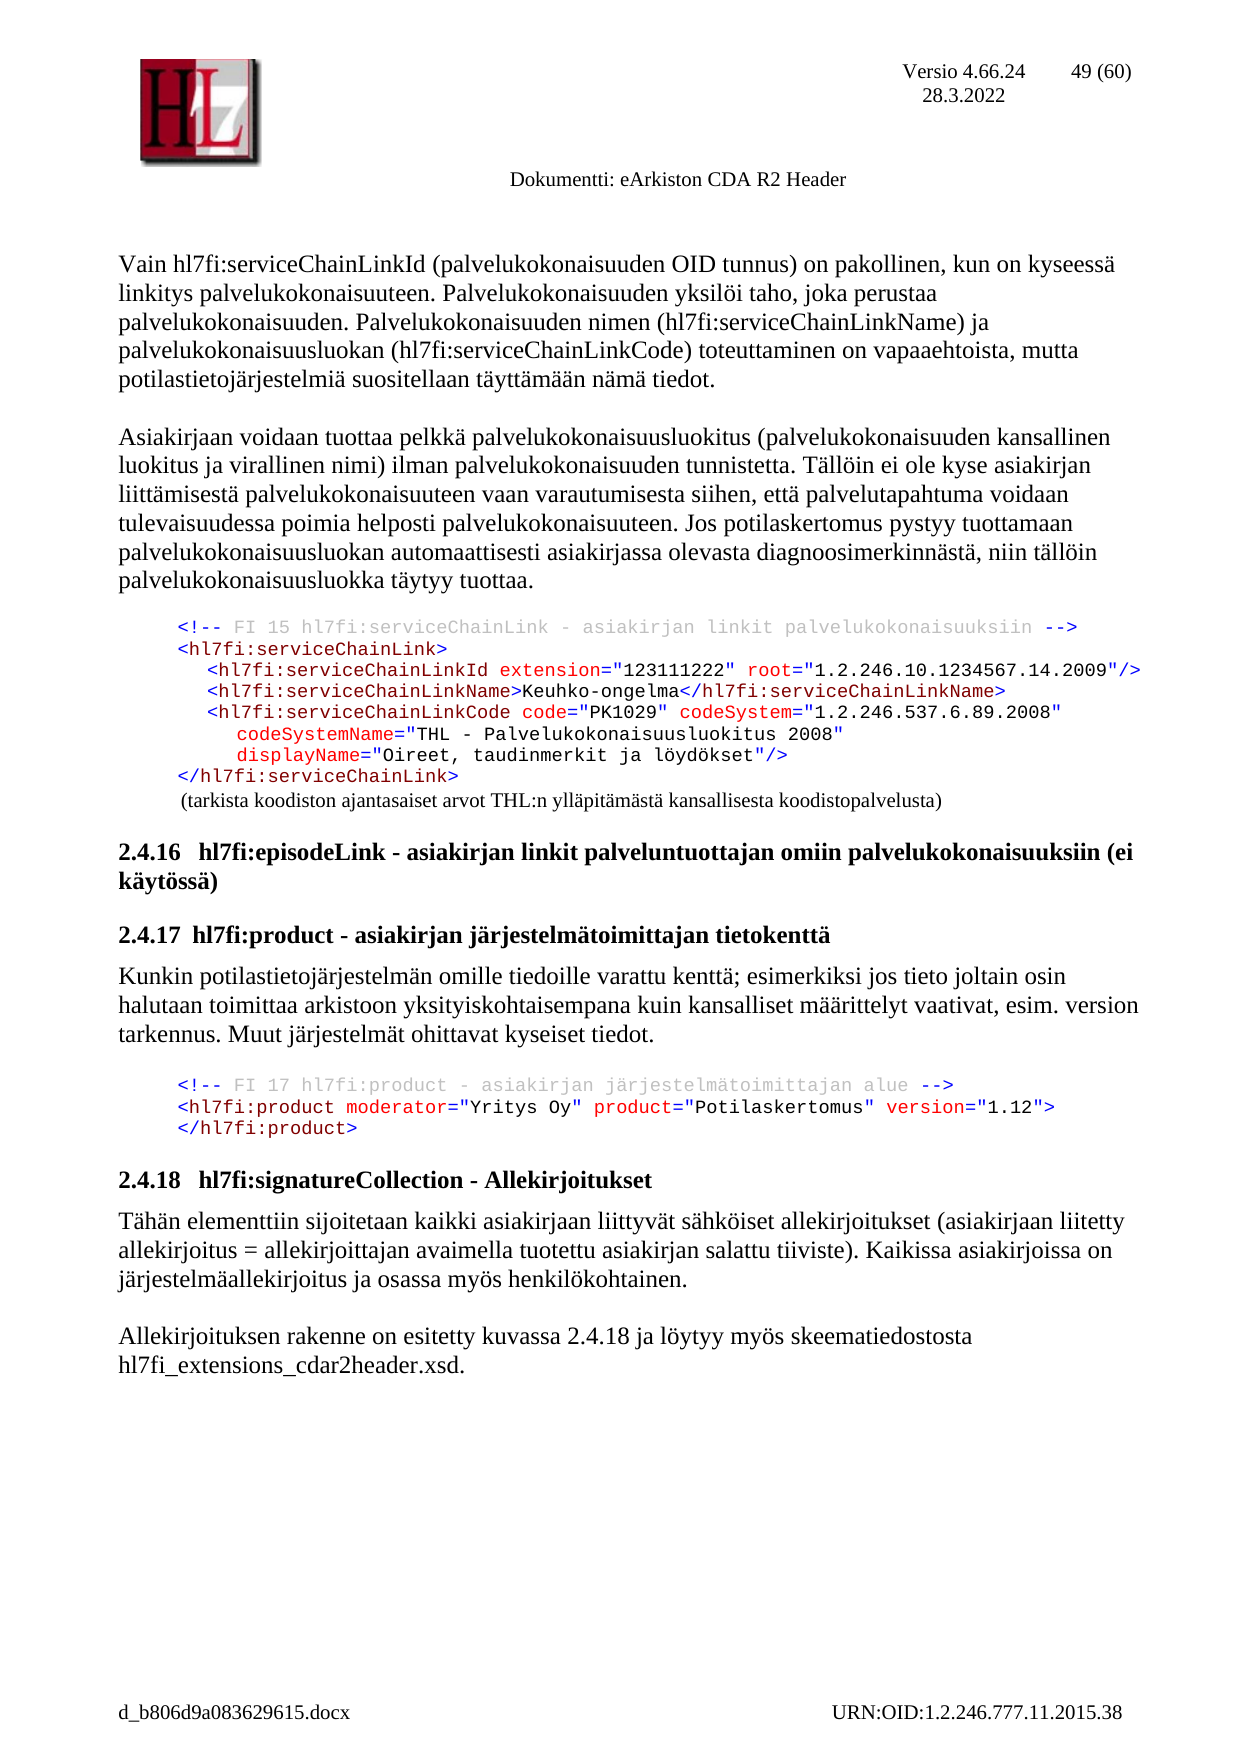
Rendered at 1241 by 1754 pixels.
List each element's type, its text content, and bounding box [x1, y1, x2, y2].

text Allekirjoituksen rakenne on esitetty kuvassa 2.4.18 ja löytyy myös skeematiedostosta hl7fi_extensions_cdar2header.xsd. [118, 1321, 1152, 1379]
text <hl7fi:serviceChainLink> [118, 639, 1152, 661]
text Kunkin potilastietojärjestelmän omille tiedoille varattu kenttä; esimerkiksi jos tieto joltain osin halutaan toimittaa arkistoon yksityiskohtaisempana kuin kansalliset määrittelyt vaativat, esim. version tarkennus. Muut järjestelmät ohittavat kyseiset tiedot. [118, 961, 1152, 1047]
text <hl7fi:serviceChainLinkName>Keuhko-ongelma</hl7fi:serviceChainLinkName> [118, 682, 1152, 703]
text <hl7fi:serviceChainLinkCode code="PK1029" codeSystem="1.2.246.537.6.89.2008" [118, 703, 1152, 724]
text displayName="Oireet, taudinmerkit ja löydökset"/> [207, 746, 1152, 767]
text </hl7fi:product> [118, 1119, 1152, 1140]
subtitle hl7fi:product - asiakirjan järjestelmätoimittajan tietokenttä [118, 920, 1152, 949]
text <hl7fi:product moderator="Yritys Oy" product="Potilaskertomus" version="1.12"> [118, 1097, 1152, 1119]
text <!-- FI 15 hl7fi:serviceChainLink - asiakirjan linkit palvelukokonaisuuksiin --> [118, 618, 1152, 639]
text <hl7fi:serviceChainLinkId extension="123111222" root="1.2.246.10.1234567.14.2009"/> [118, 661, 1152, 682]
subtitle hl7fi:signatureCollection - Allekirjoitukset [118, 1165, 1152, 1194]
subtitle hl7fi:episodeLink - asiakirjan linkit palveluntuottajan omiin palvelukokonaisuuksiin (ei käytössä) [118, 837, 1152, 895]
text </hl7fi:serviceChainLink> [118, 767, 1152, 788]
text codeSystemName="THL - Palvelukokonaisuusluokitus 2008" [207, 724, 1152, 746]
text Asiakirjaan voidaan tuottaa pelkkä palvelukokonaisuusluokitus (palvelukokonaisuuden kansallinen luokitus ja virallinen nimi) ilman palvelukokonaisuuden tunnistetta. Tällöin ei ole kyse asiakirjan liittämisestä palvelukokonaisuuteen vaan varautumisesta siihen, että palvelutapahtuma voidaan tulevaisuudessa poimia helposti palvelukokonaisuuteen. Jos potilaskertomus pystyy tuottamaan palvelukokonaisuusluokan automaattisesti asiakirjassa olevasta diagnoosimerkinnästä, niin tällöin palvelukokonaisuusluokka täytyy tuottaa. [118, 422, 1152, 594]
text (tarkista koodiston ajantasaiset arvot THL:n ylläpitämästä kansallisesta koodistopalvelusta) [118, 788, 1152, 812]
text Vain hl7fi:serviceChainLinkId (palvelukokonaisuuden OID tunnus) on pakollinen, kun on kyseessä linkitys palvelukokonaisuuteen. Palvelukokonaisuuden yksilöi taho, joka perustaa palvelukokonaisuuden. Palvelukokonaisuuden nimen (hl7fi:serviceChainLinkName) ja palvelukokonaisuusluokan (hl7fi:serviceChainLinkCode) toteuttaminen on vapaaehtoista, mutta potilastietojärjestelmiä suositellaan täyttämään nämä tiedot. [118, 249, 1152, 393]
picture [140, 59, 263, 167]
text <!-- FI 17 hl7fi:product - asiakirjan järjestelmätoimittajan alue --> [118, 1076, 1152, 1097]
text Tähän elementtiin sijoitetaan kaikki asiakirjaan liittyvät sähköiset allekirjoitukset (asiakirjaan liitetty allekirjoitus = allekirjoittajan avaimella tuotettu asiakirjan salattu tiiviste). Kaikissa asiakirjoissa on järjestelmäallekirjoitus ja osassa myös henkilökohtainen. [118, 1206, 1152, 1292]
